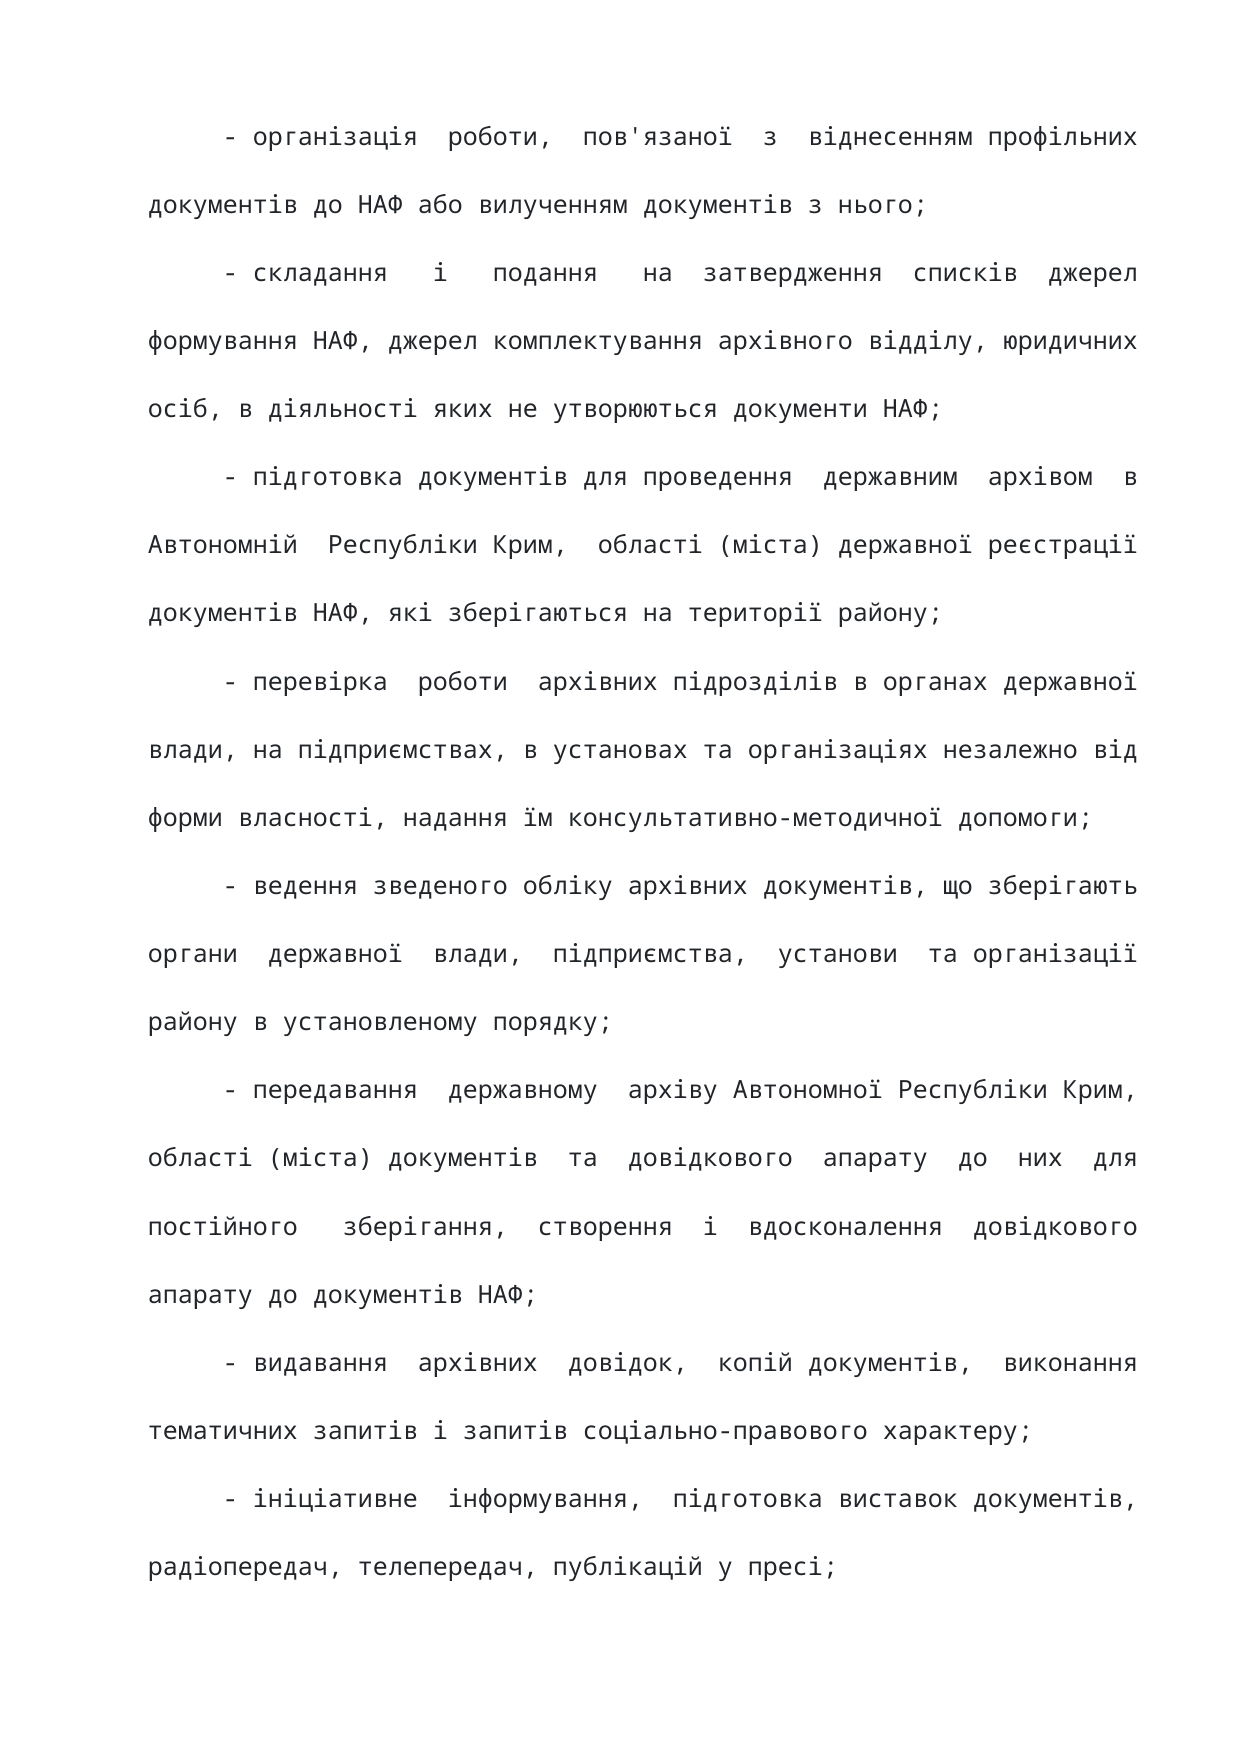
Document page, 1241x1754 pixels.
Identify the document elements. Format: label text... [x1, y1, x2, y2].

text - передавання державному архіву Автономної Республіки Крим, області (міста) документів та довідкового апарату до них для постійного зберігання, створення і вдосконалення довідкового апарату до документів НАФ; [148, 1072, 1152, 1310]
text - організація роботи, пов'язаної з віднесенням профільних документів до НАФ або вилученням документів з нього; [148, 118, 1152, 220]
text - складання і подання на затвердження списків джерел формування НАФ, джерел комплектування архівного відділу, юридичних осіб, в діяльності яких не утворюються документи НАФ; [148, 254, 1152, 425]
text - ініціативне інформування, підготовка виставок документів, радіопередач, телепередач, публікацій у пресі; [148, 1481, 1152, 1583]
text - видавання архівних довідок, копій документів, виконання тематичних запитів і запитів соціально-правового характеру; [148, 1344, 1152, 1447]
text - перевірка роботи архівних підрозділів в органах державної влади, на підприємствах, в установах та організаціях незалежно від форми власності, надання їм консультативно-методичної допомоги; [148, 663, 1152, 833]
text - підготовка документів для проведення державним архівом в Автономній Республіки Крим, області (міста) державної реєстрації документів НАФ, які зберігаються на території району; [148, 459, 1152, 629]
text - ведення зведеного обліку архівних документів, що зберігають органи державної влади, підприємства, установи та організації району в установленому порядку; [148, 867, 1152, 1038]
